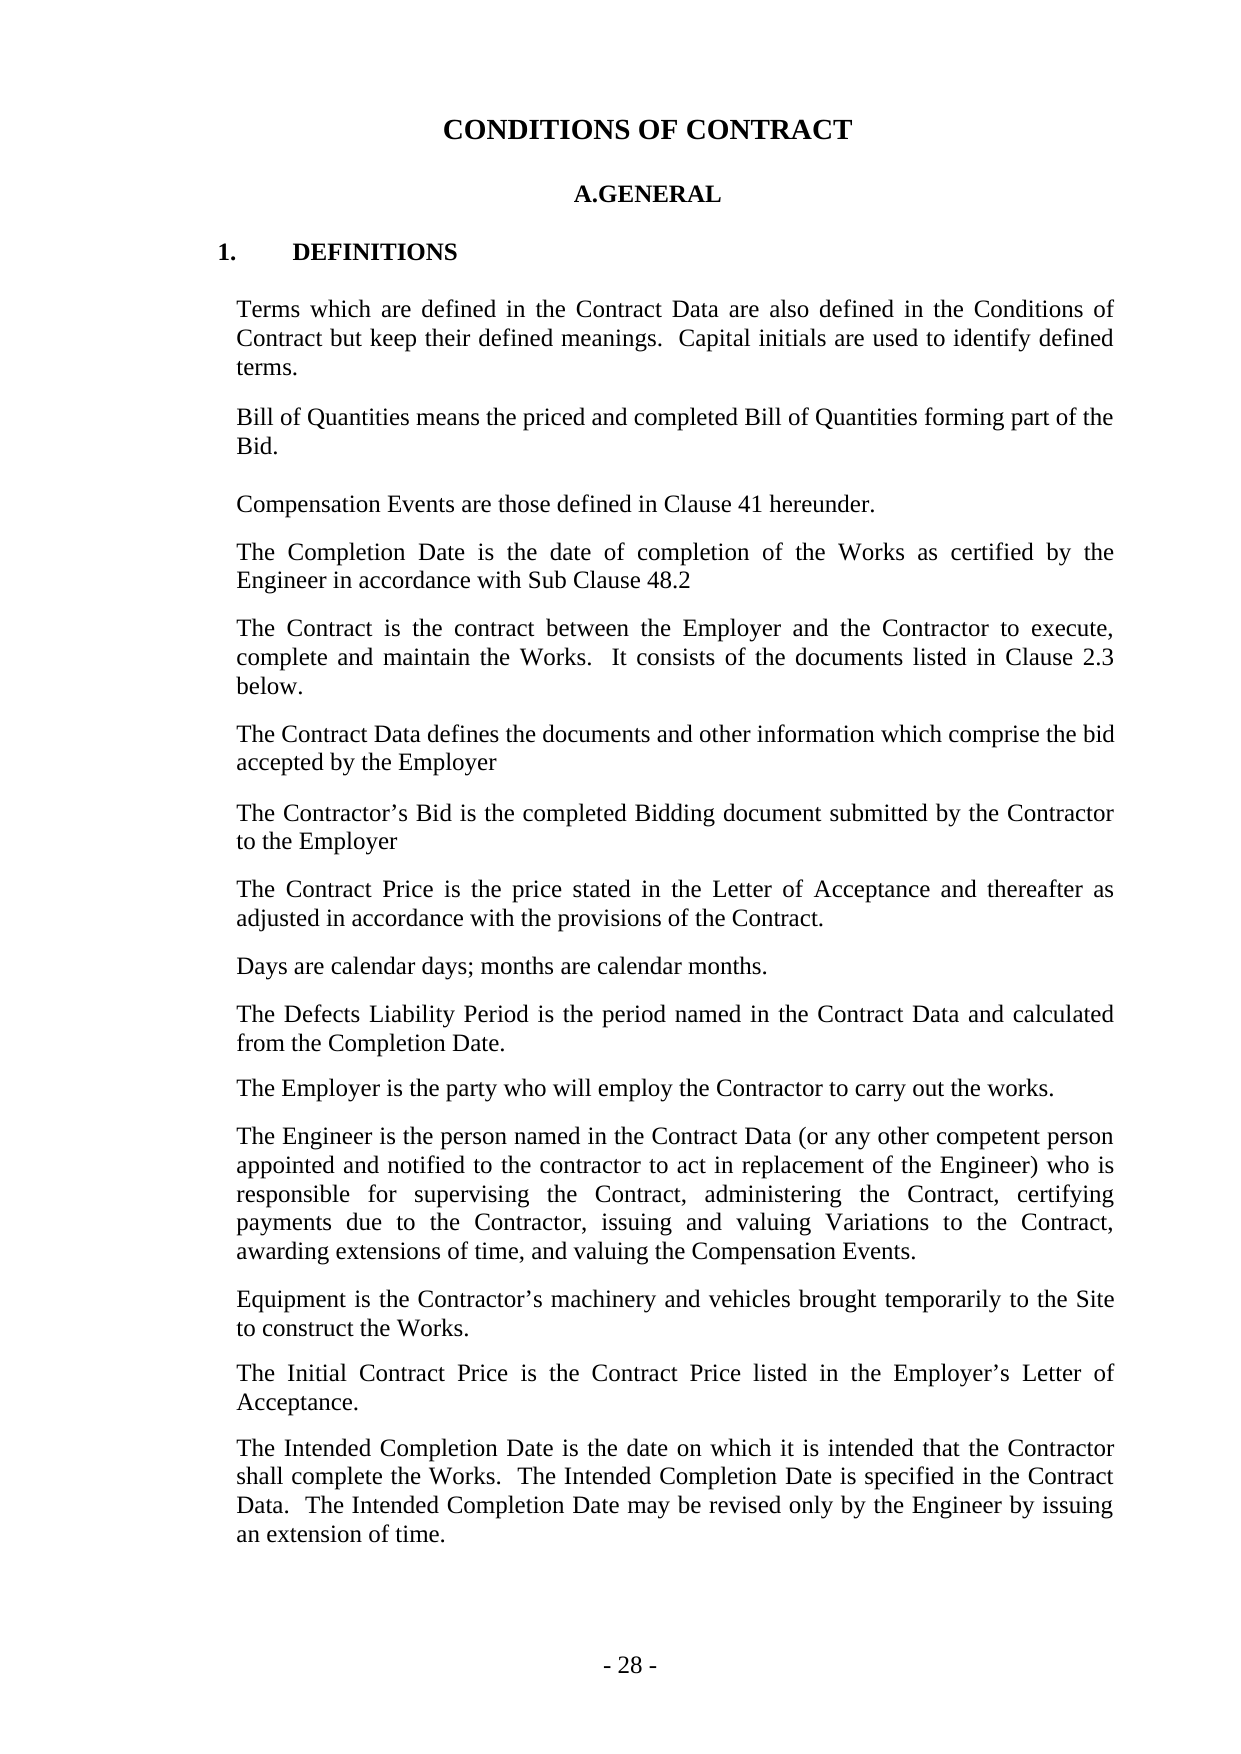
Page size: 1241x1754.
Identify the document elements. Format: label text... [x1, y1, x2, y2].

text Bill of Quantities means the priced and completed Bill of Quantities forming part of the Bid. [236, 402, 1115, 489]
text The Intended Completion Date is the date on which it is intended that the Contractor shall complete the Works. The Intended Completion Date is specified in the Contract Data. The Intended Completion Date may be revised only by the Engineer by issuing an extension of time. [236, 1433, 1115, 1548]
text Compensation Events are those defined in Clause 41 hereunder. [236, 489, 1115, 517]
text The Contract is the contract between the Employer and the Contractor to execute, complete and maintain the Works. It consists of the documents listed in Clause 2.3 below. [236, 613, 1115, 699]
title CONDITIONS OF CONTRACT [180, 112, 1115, 146]
text The Contract Data defines the documents and other information which comprise the bid accepted by the Employer [236, 719, 1115, 776]
subtitle A.GENERAL [180, 179, 1115, 208]
text The Contractor’s Bid is the completed Bidding document submitted by the Contractor to the Employer [236, 798, 1115, 855]
list Terms which are defined in the Contract Data are also defined in the Conditions of Contract but keep their defined meanings. Capital initials are used to identify defined terms. [180, 294, 1115, 381]
text The Contract Price is the price stated in the Letter of Acceptance and thereafter as adjusted in accordance with the provisions of the Contract. [236, 874, 1115, 932]
text The Initial Contract Price is the Contract Price listed in the Employer’s Letter of Acceptance. [236, 1358, 1115, 1416]
text The Defects Liability Period is the period named in the Contract Data and calculated from the Completion Date. [236, 999, 1115, 1056]
text Days are calendar days; months are calendar months. [236, 951, 1115, 980]
text Equipment is the Contractor’s machinery and vehicles brought temporarily to the Site to construct the Works. [236, 1284, 1115, 1342]
text The Engineer is the person named in the Contract Data (or any other competent person appointed and notified to the contractor to act in replacement of the Engineer) who is responsible for supervising the Contract, administering the Contract, certifying payments due to the Contractor, issuing and valuing Variations to the Contract, awarding extensions of time, and valuing the Compensation Events. [236, 1121, 1115, 1265]
text The Employer is the party who will employ the Contractor to carry out the works. [236, 1073, 1115, 1102]
list DEFINITIONS [217, 237, 1115, 266]
text The Completion Date is the date of completion of the Works as certified by the Engineer in accordance with Sub Clause 48.2 [236, 537, 1115, 594]
